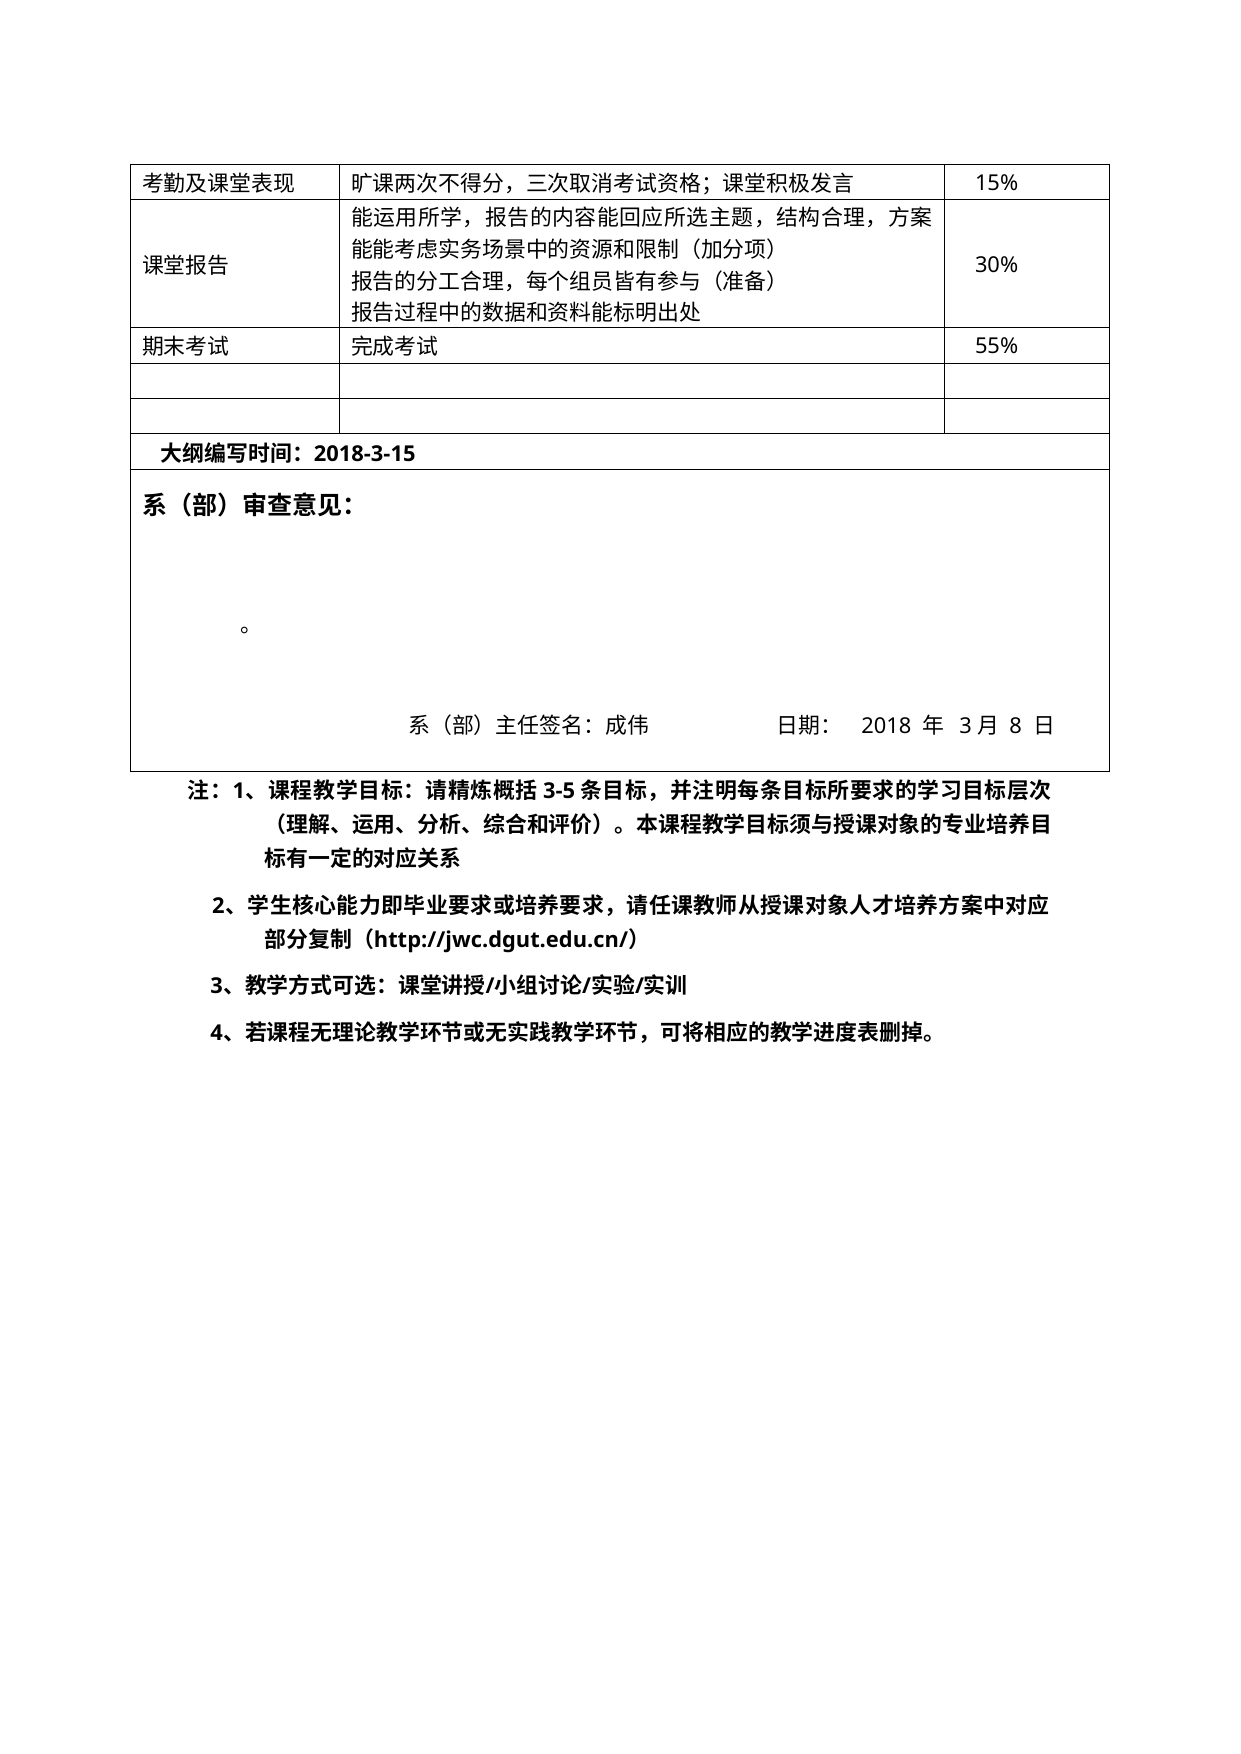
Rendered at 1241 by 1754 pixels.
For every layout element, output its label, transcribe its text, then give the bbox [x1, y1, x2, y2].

text 4、若课程无理论教学环节或无实践教学环节，可将相应的教学进度表删掉。 [187, 1013, 1053, 1047]
table_cell 能运用所学，报告的内容能回应所选主题，结构合理，方案能能考虑实务场景中的资源和限制（加分项） 报告的分工合理，每个组员皆有参与（准备） 报告过程中的数据和资料能标明出处 [340, 200, 944, 327]
table_cell 大纲编写时间：2018-3-15 [131, 434, 1109, 469]
table_cell 考勤及课堂表现 [131, 165, 339, 199]
table_cell 课堂报告 [131, 200, 339, 327]
text 2、学生核心能力即毕业要求或培养要求，请任课教师从授课对象人才培养方案中对应部分复制（http://jwc.dgut.edu.cn/） [187, 887, 1053, 954]
text 注：1、课程教学目标：请精炼概括3-5条目标，并注明每条目标所要求的学习目标层次（理解、运用、分析、综合和评价）。本课程教学目标须与授课对象的专业培养目标有一定的对应关系 [187, 772, 1053, 874]
table_cell [340, 364, 944, 398]
table_cell [131, 399, 339, 433]
table_cell 旷课两次不得分，三次取消考试资格；课堂积极发言 [340, 165, 944, 199]
table_cell 30% [945, 200, 1109, 327]
table_cell 期末考试 [131, 328, 339, 362]
table_cell [340, 399, 944, 433]
table_cell 55% [945, 328, 1109, 362]
table_cell [131, 364, 339, 398]
text 3、教学方式可选：课堂讲授/小组讨论/实验/实训 [187, 967, 1053, 1001]
table_cell [945, 399, 1109, 433]
table_cell [945, 364, 1109, 398]
table_cell 系（部）审查意见： 。 系（部）主任签名：成伟 日期： 2018 年 3 月 8 日 [131, 470, 1109, 771]
table_cell 15% [945, 165, 1109, 199]
table_cell 完成考试 [340, 328, 944, 362]
